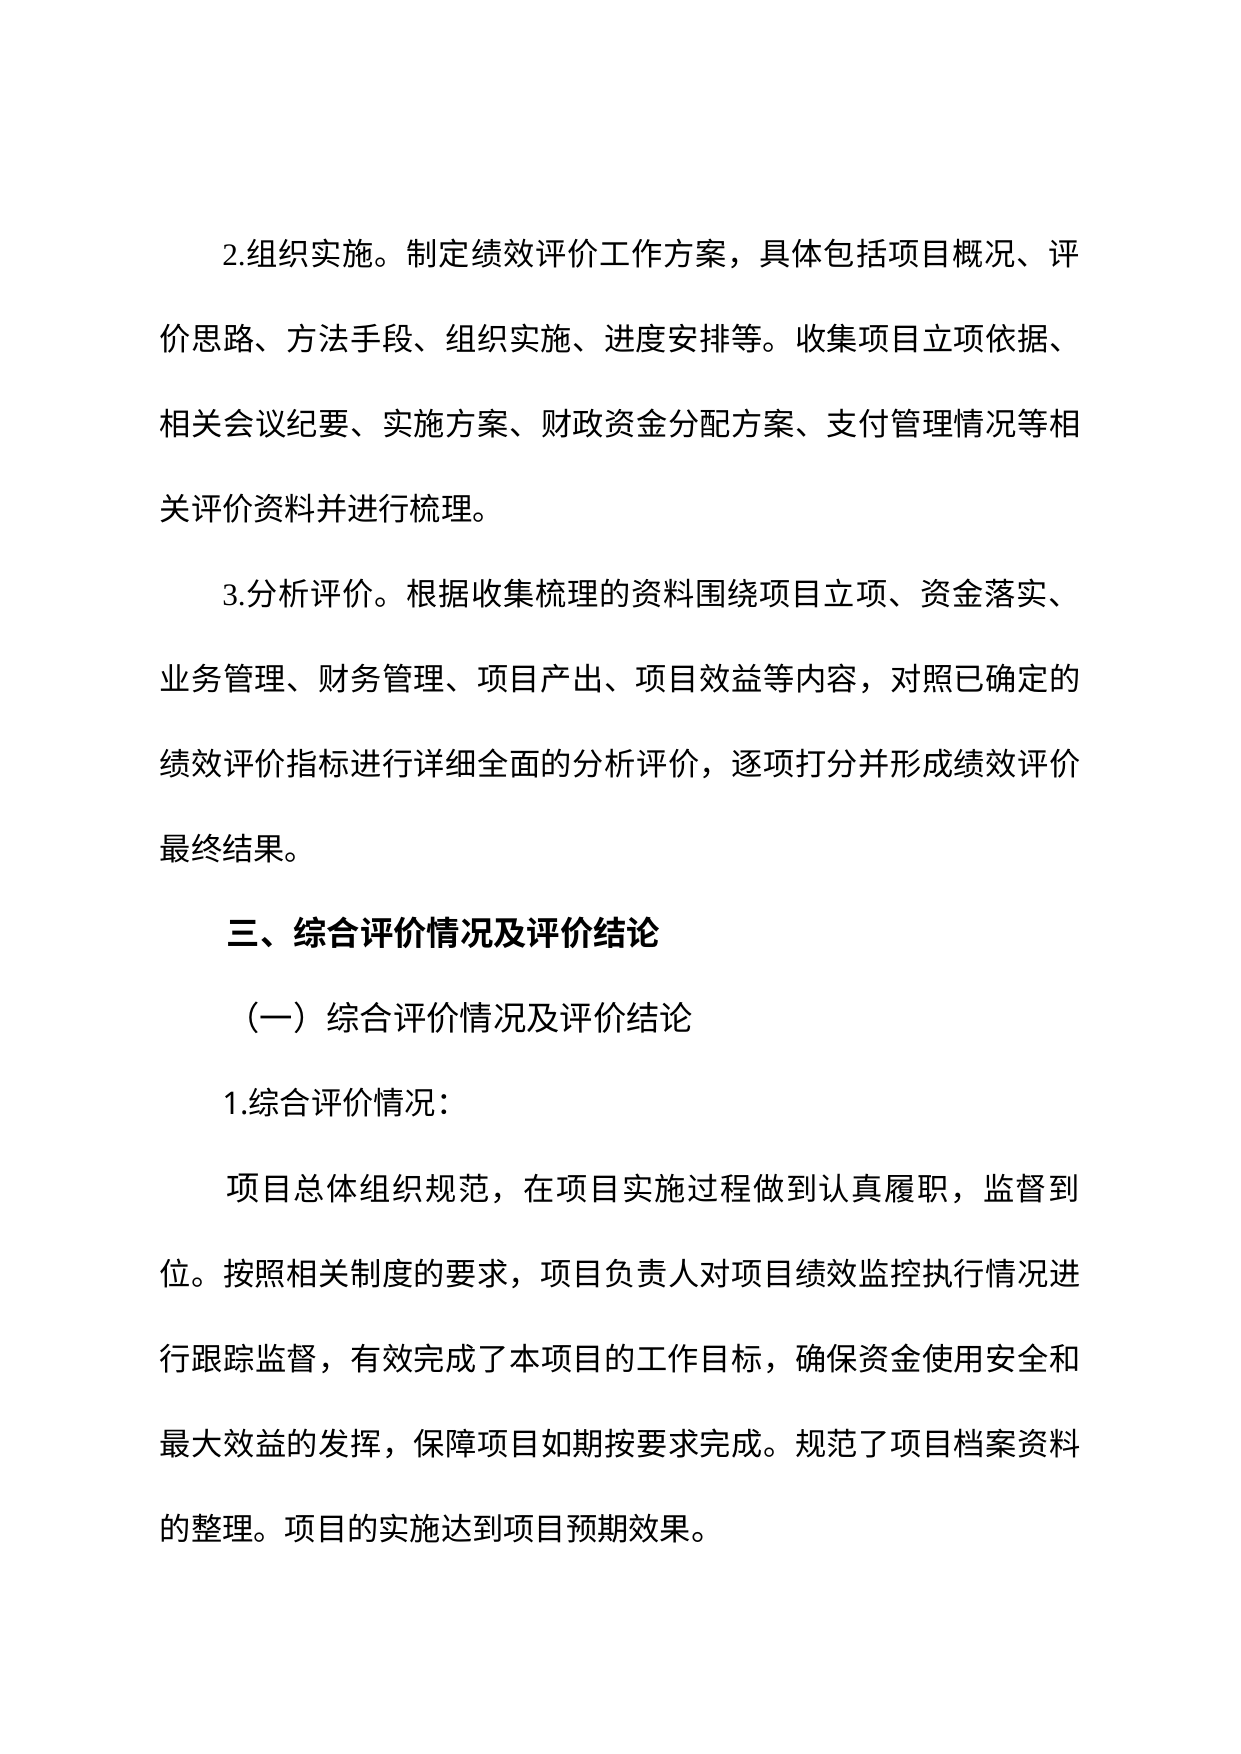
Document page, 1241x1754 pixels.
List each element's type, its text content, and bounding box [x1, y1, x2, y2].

subtitle （一）综合评价情况及评价结论 [159, 974, 1081, 1059]
text 3.分析评价。根据收集梳理的资料围绕项目立项、资金落实、业务管理、财务管理、项目产出、项目效益等内容，对照已确定的绩效评价指标进行详细全面的分析评价，逐项打分并形成绩效评价最终结果。 [159, 549, 1081, 889]
subtitle 三、综合评价情况及评价结论 [159, 889, 1081, 974]
text 项目总体组织规范，在项目实施过程做到认真履职，监督到位。按照相关制度的要求，项目负责人对项目绩效监控执行情况进行跟踪监督，有效完成了本项目的工作目标，确保资金使用安全和最大效益的发挥，保障项目如期按要求完成。规范了项目档案资料的整理。项目的实施达到项目预期效果。 [159, 1144, 1081, 1569]
text 1.综合评价情况： [159, 1059, 1081, 1144]
text 2.组织实施。制定绩效评价工作方案，具体包括项目概况、评价思路、方法手段、组织实施、进度安排等。收集项目立项依据、相关会议纪要、实施方案、财政资金分配方案、支付管理情况等相关评价资料并进行梳理。 [159, 209, 1081, 549]
